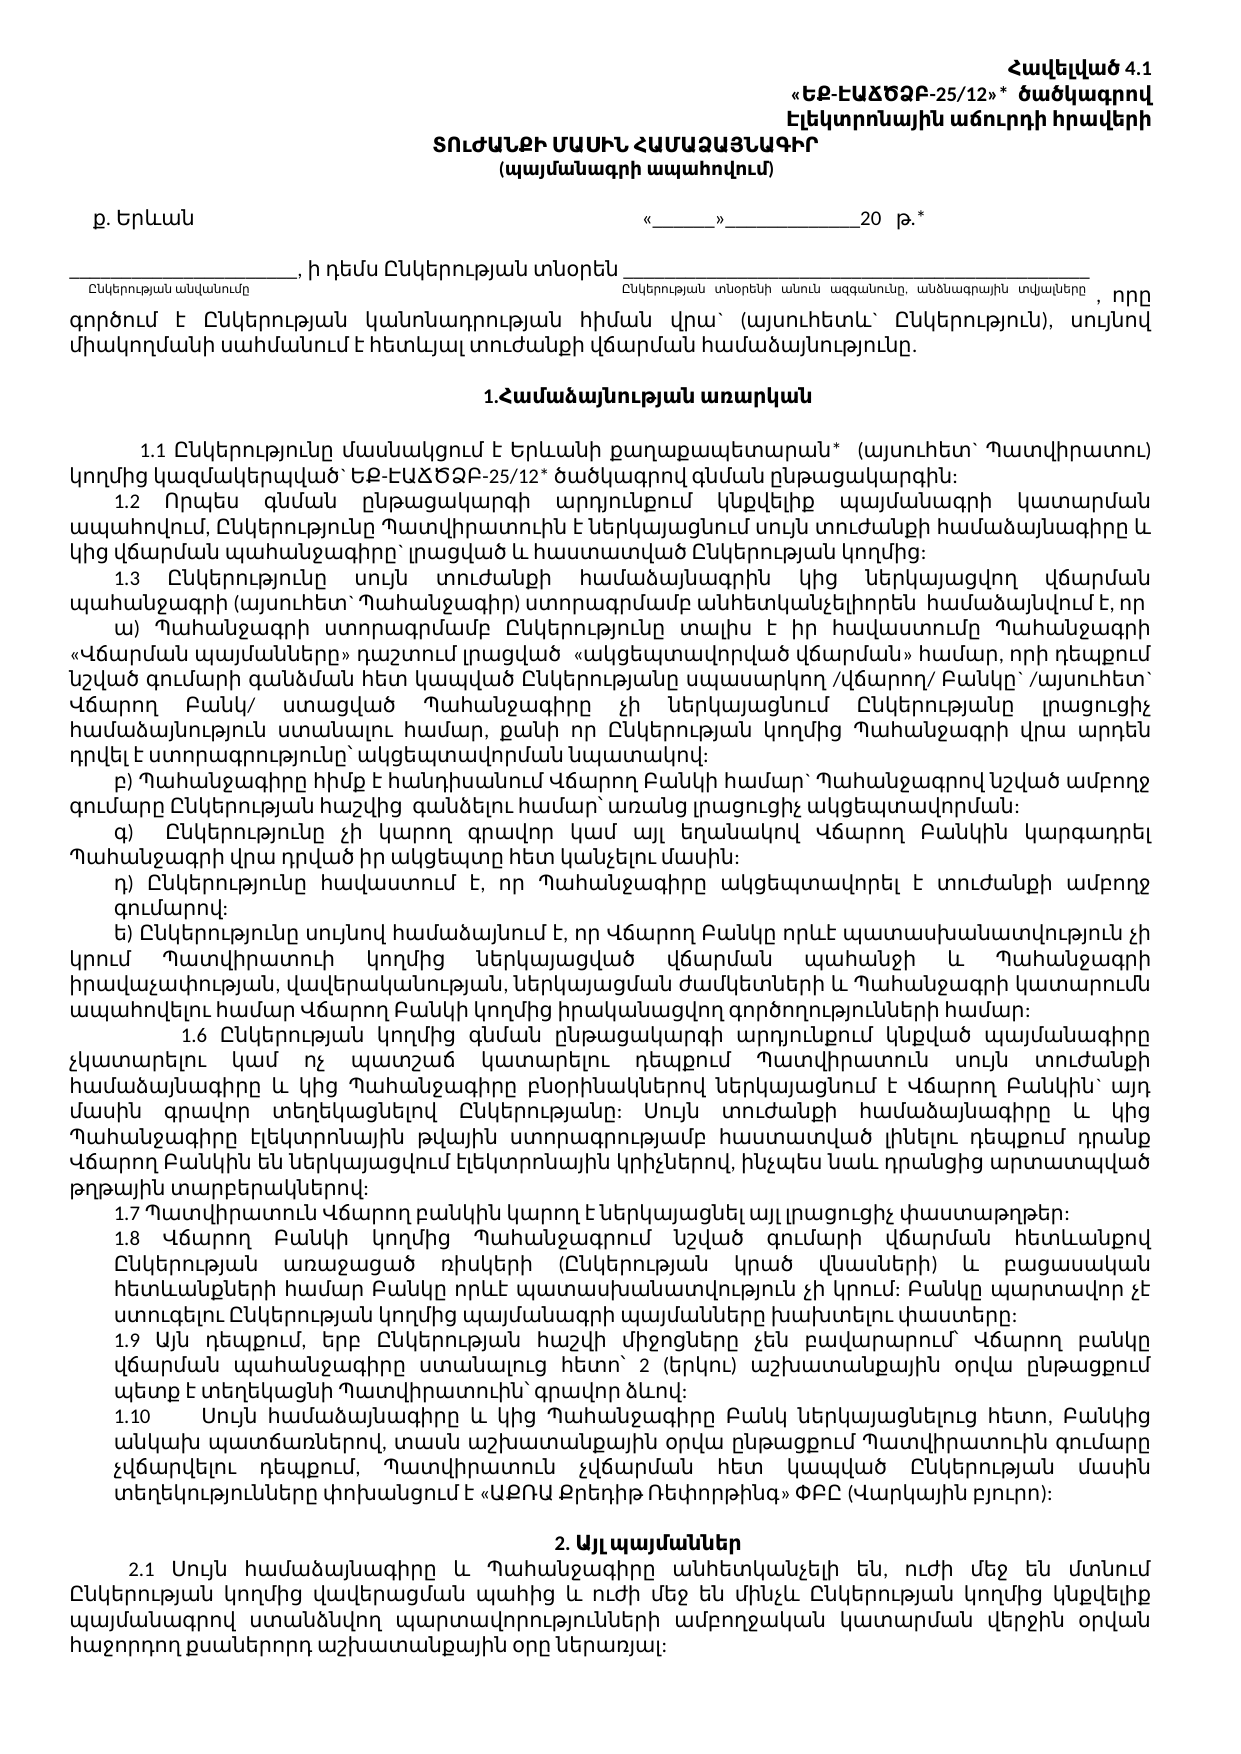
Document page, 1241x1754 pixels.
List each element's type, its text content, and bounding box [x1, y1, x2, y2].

text Ընկերության անվանումը Ընկերության տնօրենի անուն ազգանունը, անձնագրային տվյալները , որը գործում է Ընկերության կանոնադրության հիման վրա` (այսուհետև` Ընկերություն), սույնով միակողմանի սահմանում է հետևյալ տուժանքի վճարման համաձայնությունը. [69, 282, 1152, 358]
text ք. Երևան «______»_____________20 թ.* [69, 206, 1152, 231]
text (պայմանագրի ապահովում) [69, 157, 1152, 180]
text ե) Ընկերությունը սույնով համաձայնում է, որ Վճարող Բանկը որևէ պատասխանատվություն չի կրում Պատվիրատուի կողմից ներկայացված վճարման պահանջի և Պահանջագրի իրավաչափության, վավերականության, ներկայացման ժամկետների և Պահանջագրի կատարումն ապահովելու համար Վճարող Բանկի կողմից իրականացվող գործողությունների համար: [69, 921, 1152, 1022]
text 1.7 Պատվիրատուն Վճարող բանկին կարող է ներկայացնել այլ լրացուցիչ փաստաթղթեր: [113, 1200, 1152, 1226]
text գ) Ընկերությունը չի կարող գրավոր կամ այլ եղանակով Վճարող Բանկին կարգադրել Պահանջագրի վրա դրված իր ակցեպտը հետ կանչելու մասին: [69, 819, 1152, 870]
text Հավելված 4.1 [69, 56, 1152, 81]
text ______________________, ի դեմս Ընկերության տնօրեն _____________________________________________ [69, 256, 1152, 282]
text բ) Պահանջագիրը հիմք է հանդիսանում Վճարող Բանկի համար` Պահանջագրով նշված ամբողջ գումարը Ընկերության հաշվից գանձելու համար՝ առանց լրացուցիչ ակցեպտավորման: [69, 768, 1152, 819]
text 1.10 Սույն համաձայնագիրը և կից Պահանջագիրը Բանկ ներկայացնելուց հետո, Բանկից անկախ պատճառներով, տասն աշխատանքային օրվա ընթացքում Պատվիրատուին գումարը չվճարվելու դեպքում, Պատվիրատուն չվճարման հետ կապված Ընկերության մասին տեղեկությունները փոխանցում է «ԱՔՌԱ Քրեդիթ Ռեփորթինգ» ՓԲԸ (Վարկային բյուրո): [113, 1403, 1152, 1505]
text «ԵՔ-ԷԱՃԾՁԲ-25/12»* ծածկագրով [69, 81, 1152, 106]
text 1.3 Ընկերությունը սույն տուժանքի համաձայնագրին կից ներկայացվող վճարման պահանջագրի (այսուհետ` Պահանջագիր) ստորագրմամբ անհետկանչելիորեն համաձայնվում է, որ [69, 565, 1152, 616]
text 1.2 Որպես գնման ընթացակարգի արդյունքում կնքվելիք պայմանագրի կատարման ապահովում, Ընկերությունը Պատվիրատուին է ներկայացնում սույն տուժանքի համաձայնագիրը և կից վճարման պահանջագիրը` լրացված և հաստատված Ընկերության կողմից: [69, 488, 1152, 565]
text 1.6 Ընկերության կողմից գնման ընթացակարգի արդյունքում կնքված պայմանագիրը չկատարելու կամ ոչ պատշաճ կատարելու դեպքում Պատվիրատուն սույն տուժանքի համաձայնագիրը և կից Պահանջագիրը բնօրինակներով ներկայացնում է Վճարող Բանկին` այդ մասին գրավոր տեղեկացնելով Ընկերությանը: Սույն տուժանքի համաձայնագիրը և կից Պահանջագիրը էլեկտրոնային թվային ստորագրությամբ հաստատված լինելու դեպքում դրանք Վճարող Բանկին են ներկայացվում էլեկտրոնային կրիչներով, ինչպես նաև դրանցից արտատպված թղթային տարբերակներով: [69, 1022, 1152, 1200]
text 1.1 Ընկերությունը մասնակցում է Երևանի քաղաքապետարան* (այսուհետ` Պատվիրատու) կողմից կազմակերպված` ԵՔ-ԷԱՃԾՁԲ-25/12* ծածկագրով գնման ընթացակարգին: [69, 438, 1152, 488]
text 1.8 Վճարող Բանկի կողմից Պահանջագրում նշված գումարի վճարման հետևանքով Ընկերության առաջացած ռիսկերի (Ընկերության կրած վնասների) և բացասական հետևանքների համար Բանկը որևէ պատասխանատվություն չի կրում: Բանկը պարտավոր չէ ստուգելու Ընկերության կողմից պայմանագրի պայմանները խախտելու փաստերը: [113, 1226, 1152, 1327]
text 2. Այլ պայմաններ [144, 1531, 1152, 1556]
text ա) Պահանջագրի ստորագրմամբ Ընկերությունը տալիս է իր հավաստումը Պահանջագրի «Վճարման պայմանները» դաշտում լրացված «ակցեպտավորված վճարման» համար, որի դեպքում նշված գումարի գանձման հետ կապված Ընկերությանը սպասարկող /վճարող/ Բանկը` /այսուհետ` Վճարող Բանկ/ ստացված Պահանջագիրը չի ներկայացնում Ընկերությանը լրացուցիչ համաձայնություն ստանալու համար, քանի որ Ընկերության կողմից Պահանջագրի վրա արդեն դրվել է ստորագրությունը՝ ակցեպտավորման նպատակով: [69, 616, 1152, 768]
text 1.9 Այն դեպքում, երբ Ընկերության հաշվի միջոցները չեն բավարարում՝ Վճարող բանկը վճարման պահանջագիրը ստանալուց հետո՝ 2 (երկու) աշխատանքային օրվա ընթացքում պետք է տեղեկացնի Պատվիրատուին՝ գրավոր ձևով: [113, 1327, 1152, 1403]
text Էլեկտրոնային աճուրդի հրավերի [69, 106, 1152, 132]
text 1.Համաձայնության առարկան [144, 383, 1152, 409]
text ՏՈւԺԱՆՔԻ ՄԱՍԻՆ ՀԱՄԱՁԱՅՆԱԳԻՐ [69, 132, 1152, 157]
text դ) Ընկերությունը հավաստում է, որ Պահանջագիրը ակցեպտավորել է տուժանքի ամբողջ գումարով: [113, 870, 1152, 921]
text 2.1 Սույն համաձայնագիրը և Պահանջագիրը անհետկանչելի են, ուժի մեջ են մտնում Ընկերության կողմից վավերացման պահից և ուժի մեջ են մինչև Ընկերության կողմից կնքվելիք պայմանագրով ստանձնվող պարտավորությունների ամբողջական կատարման վերջին օրվան հաջորդող քսաներորդ աշխատանքային օրը ներառյալ: [69, 1556, 1152, 1658]
